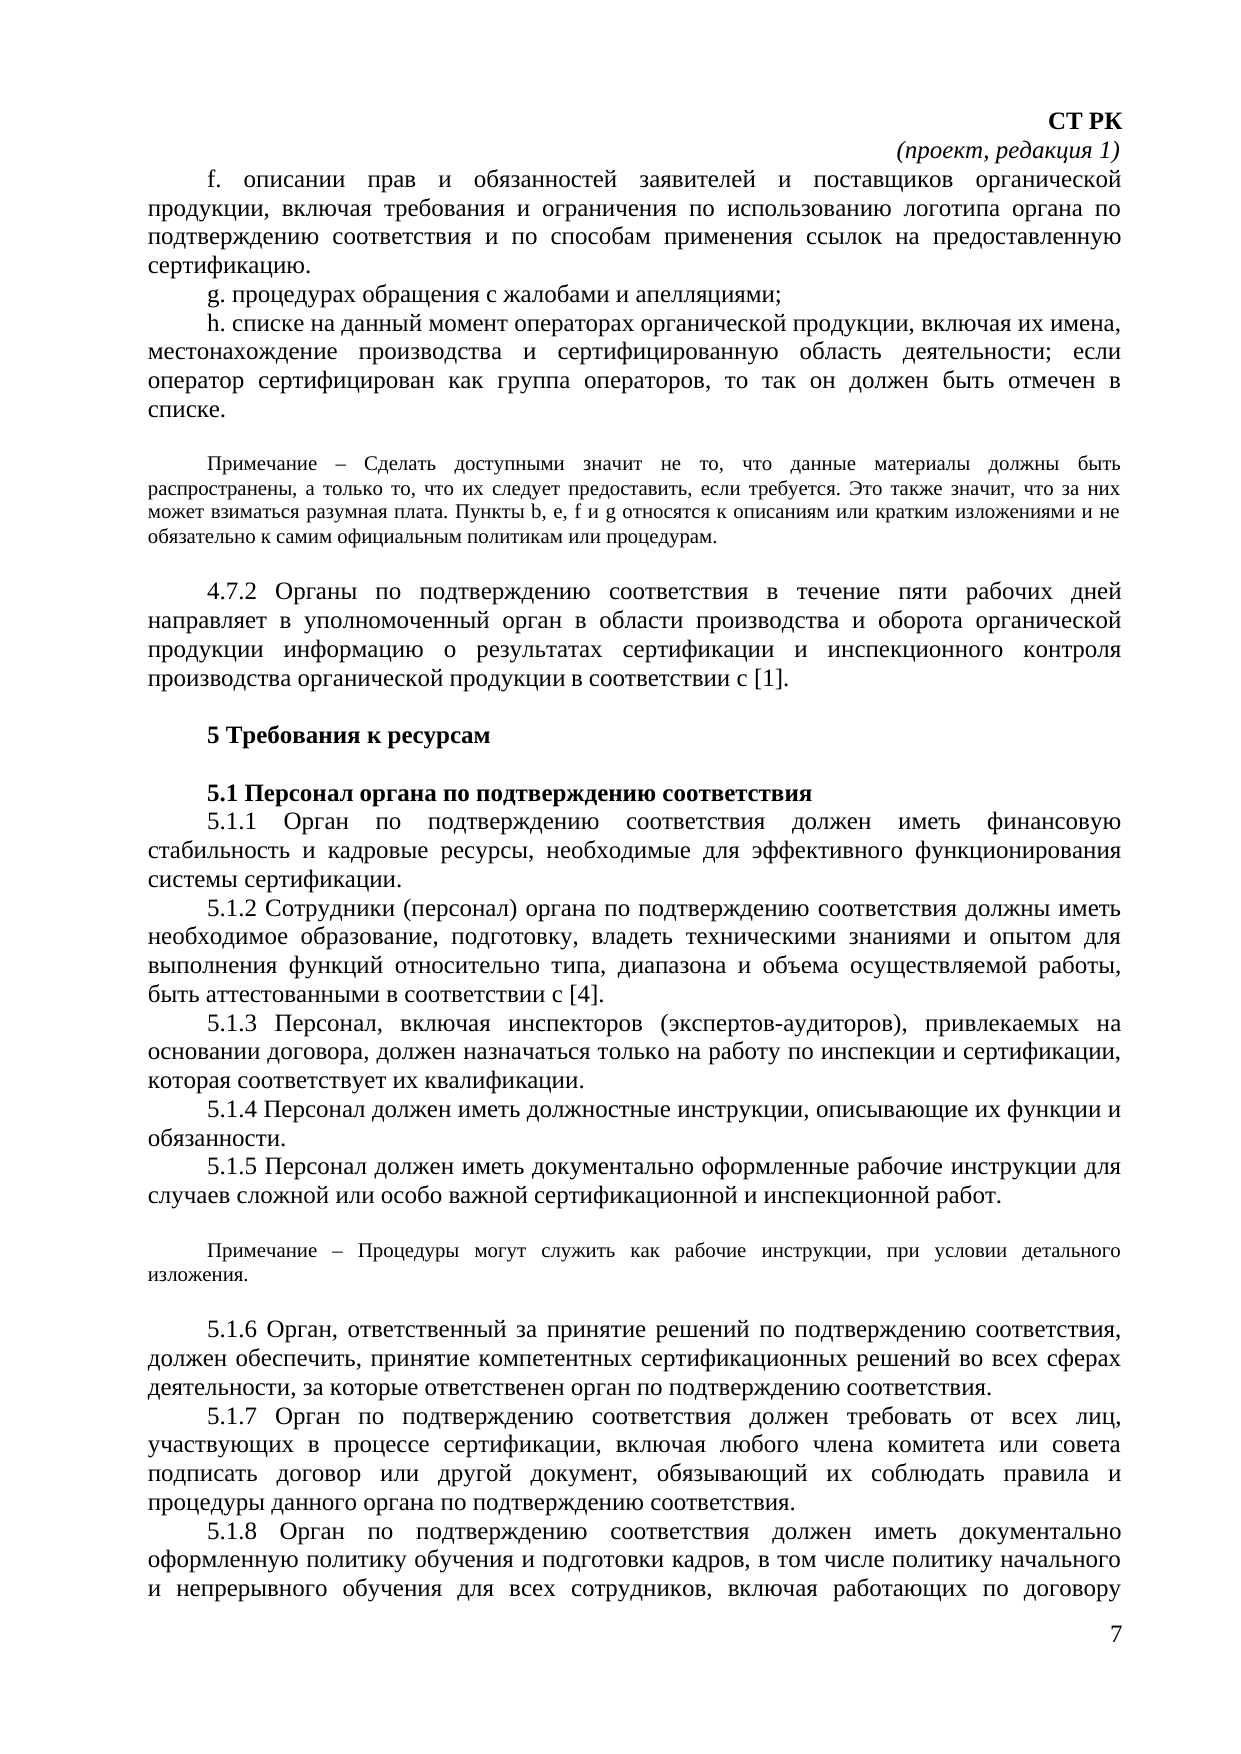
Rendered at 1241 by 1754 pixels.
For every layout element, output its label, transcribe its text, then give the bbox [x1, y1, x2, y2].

text Примечание – Сделать доступными значит не то, что данные материалы должны быть распространены, а только то, что их следует предоставить, если требуется. Это также значит, что за них может взиматься разумная плата. Пункты b, e, f и g относятся к описаниям или кратким изложениями и не обязательно к самим официальным политикам или процедурам. [148, 451, 1122, 548]
text Примечание – Процедуры могут служить как рабочие инструкции, при условии детального изложения. [148, 1238, 1122, 1286]
text 5.1.2 Сотрудники (персонал) органа по подтверждению соответствия должны иметь необходимое образование, подготовку, владеть техническими знаниями и опытом для выполнения функций относительно типа, диапазона и объема осуществляемой работы, быть аттестованными в соответствии с [4]. [148, 893, 1122, 1008]
text 5.1.4 Персонал должен иметь должностные инструкции, описывающие их функции и обязанности. [148, 1094, 1122, 1151]
text 4.7.2 Органы по подтверждению соответствия в течение пяти рабочих дней направляет в уполномоченный орган в области производства и оборота органической продукции информацию о результатах сертификации и инспекционного контроля производства органической продукции в соответствии с [1]. [148, 576, 1122, 691]
text 5.1.5 Персонал должен иметь документально оформленные рабочие инструкции для случаев сложной или особо важной сертификационной и инспекционной работ. [148, 1151, 1122, 1209]
text 5 Требования к ресурсам [148, 720, 1122, 749]
text 5.1.6 Орган, ответственный за принятие решений по подтверждению соответствия, должен обеспечить, принятие компетентных сертификационных решений во всех сферах деятельности, за которые ответственен орган по подтверждению соответствия. [148, 1314, 1122, 1401]
text g. процедурах обращения с жалобами и апелляциями; [148, 279, 1122, 308]
text 5.1.7 Орган по подтверждению соответствия должен требовать от всех лиц, участвующих в процессе сертификации, включая любого члена комитета или совета подписать договор или другой документ, обязывающий их соблюдать правила и процедуры данного органа по подтверждению соответствия. [148, 1401, 1122, 1516]
text h. списке на данный момент операторах органической продукции, включая их имена, местонахождение производства и сертифицированную область деятельности; если оператор сертифицирован как группа операторов, то так он должен быть отмечен в списке. [148, 308, 1122, 423]
text f. описании прав и обязанностей заявителей и поставщиков органической продукции, включая требования и ограничения по использованию логотипа органа по подтверждению соответствия и по способам применения ссылок на предоставленную сертификацию. [148, 164, 1122, 279]
text 5.1 Персонал органа по подтверждению соответствия [148, 778, 1122, 806]
text 5.1.3 Персонал, включая инспекторов (экспертов-аудиторов), привлекаемых на основании договора, должен назначаться только на работу по инспекции и сертификации, которая соответствует их квалификации. [148, 1008, 1122, 1094]
text 5.1.1 Орган по подтверждению соответствия должен иметь финансовую стабильность и кадровые ресурсы, необходимые для эффективного функционирования системы сертификации. [148, 806, 1122, 893]
